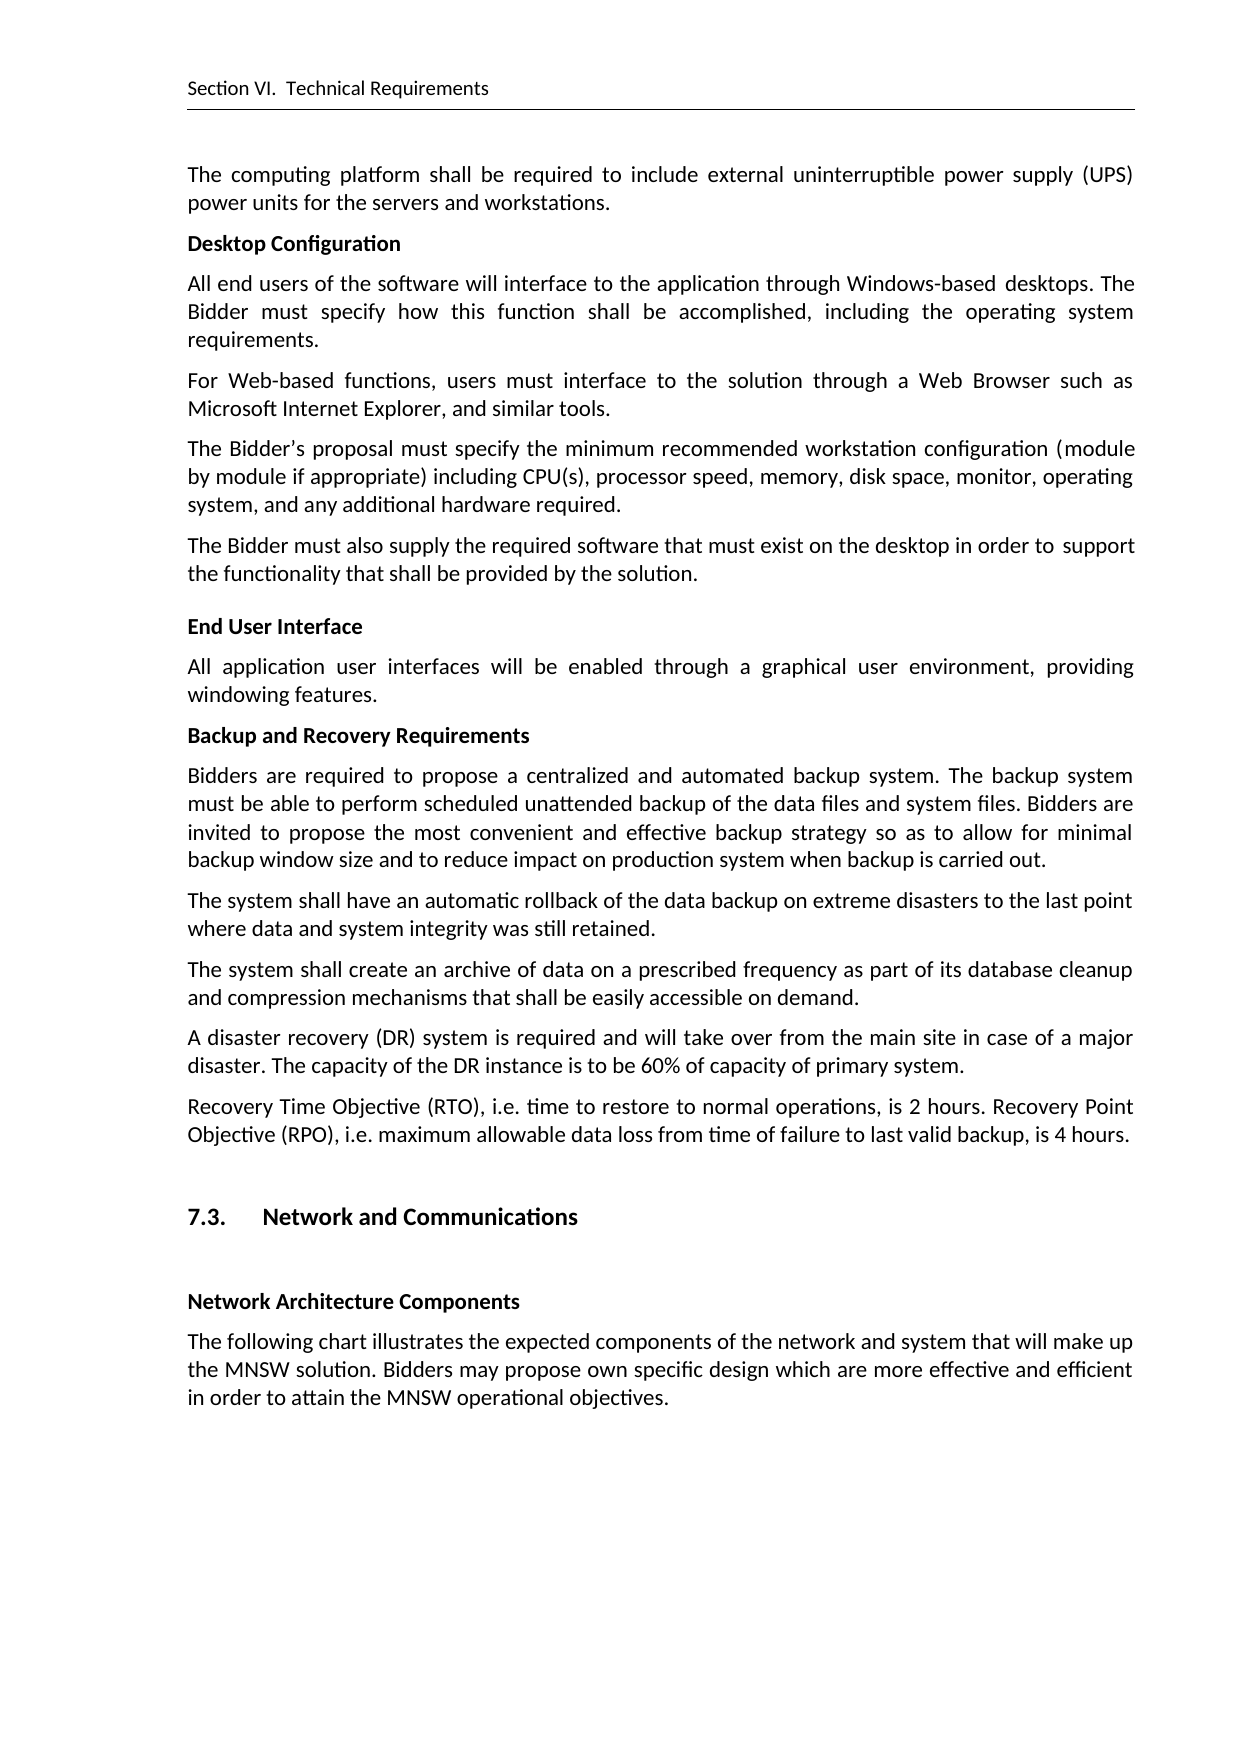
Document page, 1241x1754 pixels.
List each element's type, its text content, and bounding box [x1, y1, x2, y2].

text For Web-based functions, users must interface to the solution through a Web Browser such as Microsoft Internet Explorer, and similar tools. [187, 366, 1135, 422]
text Bidders are required to propose a centralized and automated backup system. The backup system must be able to perform scheduled unattended backup of the data files and system files. Bidders are invited to propose the most convenient and effective backup strategy so as to allow for minimal backup window size and to reduce impact on production system when backup is carried out. [187, 762, 1135, 874]
text The computing platform shall be required to include external uninterruptible power supply (UPS) power units for the servers and workstations. [187, 160, 1135, 216]
text The Bidder’s proposal must specify the minimum recommended workstation configuration (module by module if appropriate) including CPU(s), processor speed, memory, disk space, monitor, operating system, and any additional hardware required. [187, 434, 1135, 518]
text Network and Communications [187, 1201, 1135, 1231]
text The Bidder must also supply the required software that must exist on the desktop in order to support the functionality that shall be provided by the solution. [187, 531, 1135, 587]
text End User Interface [187, 612, 1135, 640]
text The system shall have an automatic rollback of the data backup on extreme disasters to the last point where data and system integrity was still retained. [187, 886, 1135, 942]
text All application user interfaces will be enabled through a graphical user environment, providing windowing features. [187, 652, 1135, 708]
text Desktop Configuration [187, 229, 1135, 257]
text All end users of the software will interface to the application through Windows-based desktops. The Bidder must specify how this function shall be accomplished, including the operating system requirements. [187, 269, 1135, 353]
text Backup and Recovery Requirements [187, 721, 1135, 749]
text Network Architecture Components [187, 1287, 1135, 1315]
text Recovery Time Objective (RTO), i.e. time to restore to normal operations, is 2 hours. Recovery Point Objective (RPO), i.e. maximum allowable data loss from time of failure to last valid backup, is 4 hours. [187, 1092, 1135, 1148]
text The following chart illustrates the expected components of the network and system that will make up the MNSW solution. Bidders may propose own specific design which are more effective and efficient in order to attain the MNSW operational objectives. [187, 1327, 1135, 1411]
text The system shall create an archive of data on a prescribed frequency as part of its database cleanup and compression mechanisms that shall be easily accessible on demand. [187, 955, 1135, 1011]
text A disaster recovery (DR) system is required and will take over from the main site in case of a major disaster. The capacity of the DR instance is to be 60% of capacity of primary system. [187, 1023, 1135, 1079]
